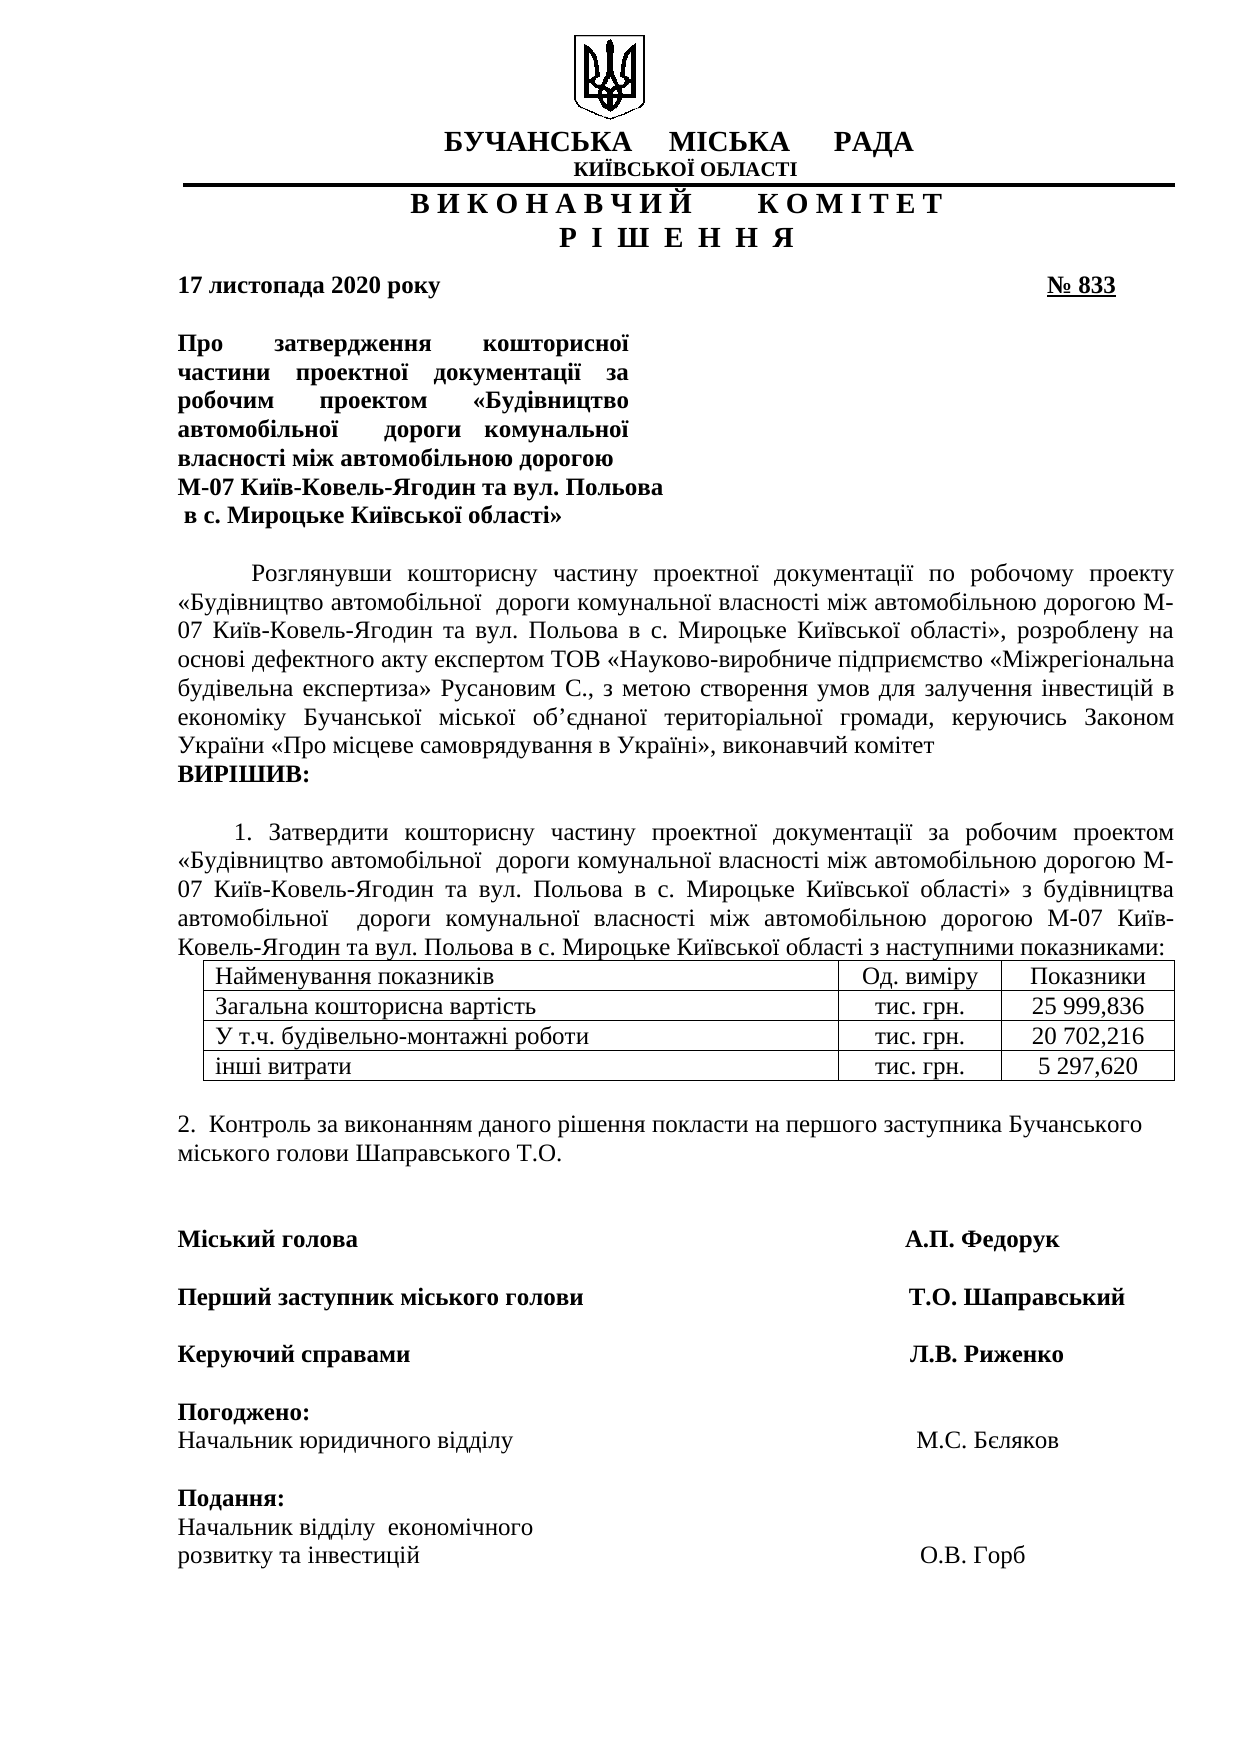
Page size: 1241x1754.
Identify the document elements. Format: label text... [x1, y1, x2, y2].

table_header Од. виміру [839, 961, 1001, 990]
table_cell 20 702,216 [1002, 1021, 1174, 1050]
text Перший заступник міського голови Т.О. Шаправський [177, 1282, 1175, 1311]
table_cell тис. грн. [839, 991, 1001, 1020]
table_cell У т.ч. будівельно-монтажні роботи [204, 1021, 838, 1050]
text Керуючий справами Л.В. Риженко [177, 1339, 1175, 1368]
text Міський голова А.П. Федорук [177, 1224, 1175, 1253]
subtitle Р І Ш Е Н Н Я [177, 220, 1175, 254]
text 1. Затвердити кошторисну частину проектної документації за робочим проектом «Будівництво автомобільної дороги комунальної власності між автомобільною дорогою М-07 Київ-Ковель-Ягодин та вул. Польова в с. Мироцьке Київської області» з будівництва автомобільної дороги комунальної власності між автомобільною дорогою М-07 Київ-Ковель-Ягодин та вул. Польова в с. Мироцьке Київської області з наступними показниками: [177, 817, 1175, 960]
text Погоджено: [177, 1397, 1175, 1426]
table_cell Загальна кошторисна вартість [204, 991, 838, 1020]
subtitle В И К О Н А В Ч И Й К О М І Т Е Т [177, 187, 1175, 220]
table_header Показники [1002, 961, 1174, 990]
text БУЧАНСЬКА МІСЬКА РАДА [183, 124, 1175, 157]
text в с. Мироцьке Київської області» [177, 500, 1175, 529]
text М-07 Київ-Ковель-Ягодин та вул. Польова [177, 472, 1175, 500]
table_cell інші витрати [204, 1051, 838, 1079]
text Начальник відділу економічного [177, 1512, 1175, 1541]
text Начальник юридичного відділу М.С. Бєляков [177, 1426, 1175, 1454]
text Про затвердження кошторисної частини проектної документації за робочим проектом «Будівництво автомобільної дороги комунальної власності між автомобільною дорогою [177, 328, 629, 472]
text розвитку та інвестицій О.В. Горб [177, 1541, 1175, 1569]
text 17 листопада 2020 року № 833 [177, 270, 1175, 299]
table_cell 5 297,620 [1002, 1051, 1174, 1079]
text Подання: [177, 1483, 1175, 1512]
table_cell тис. грн. [839, 1051, 1001, 1079]
subtitle КИЇВСЬКОЇ ОБЛАСТІ [183, 157, 1175, 183]
table_cell тис. грн. [839, 1021, 1001, 1050]
table_header Найменування показників [204, 961, 838, 990]
text Розглянувши кошторисну частину проектної документації по робочому проекту «Будівництво автомобільної дороги комунальної власності між автомобільною дорогою М-07 Київ-Ковель-Ягодин та вул. Польова в с. Мироцьке Київської області», розроблену на основі дефектного акту експертом ТОВ «Науково-виробниче підприємство «Міжрегіональна будівельна експертиза» Русановим С., з метою створення умов для залучення інвестицій в економіку Бучанської міської об’єднаної територіальної громади, керуючись Законом України «Про місцеве самоврядування в Україні», виконавчий комітет [177, 558, 1175, 759]
table_cell 25 999,836 [1002, 991, 1174, 1020]
